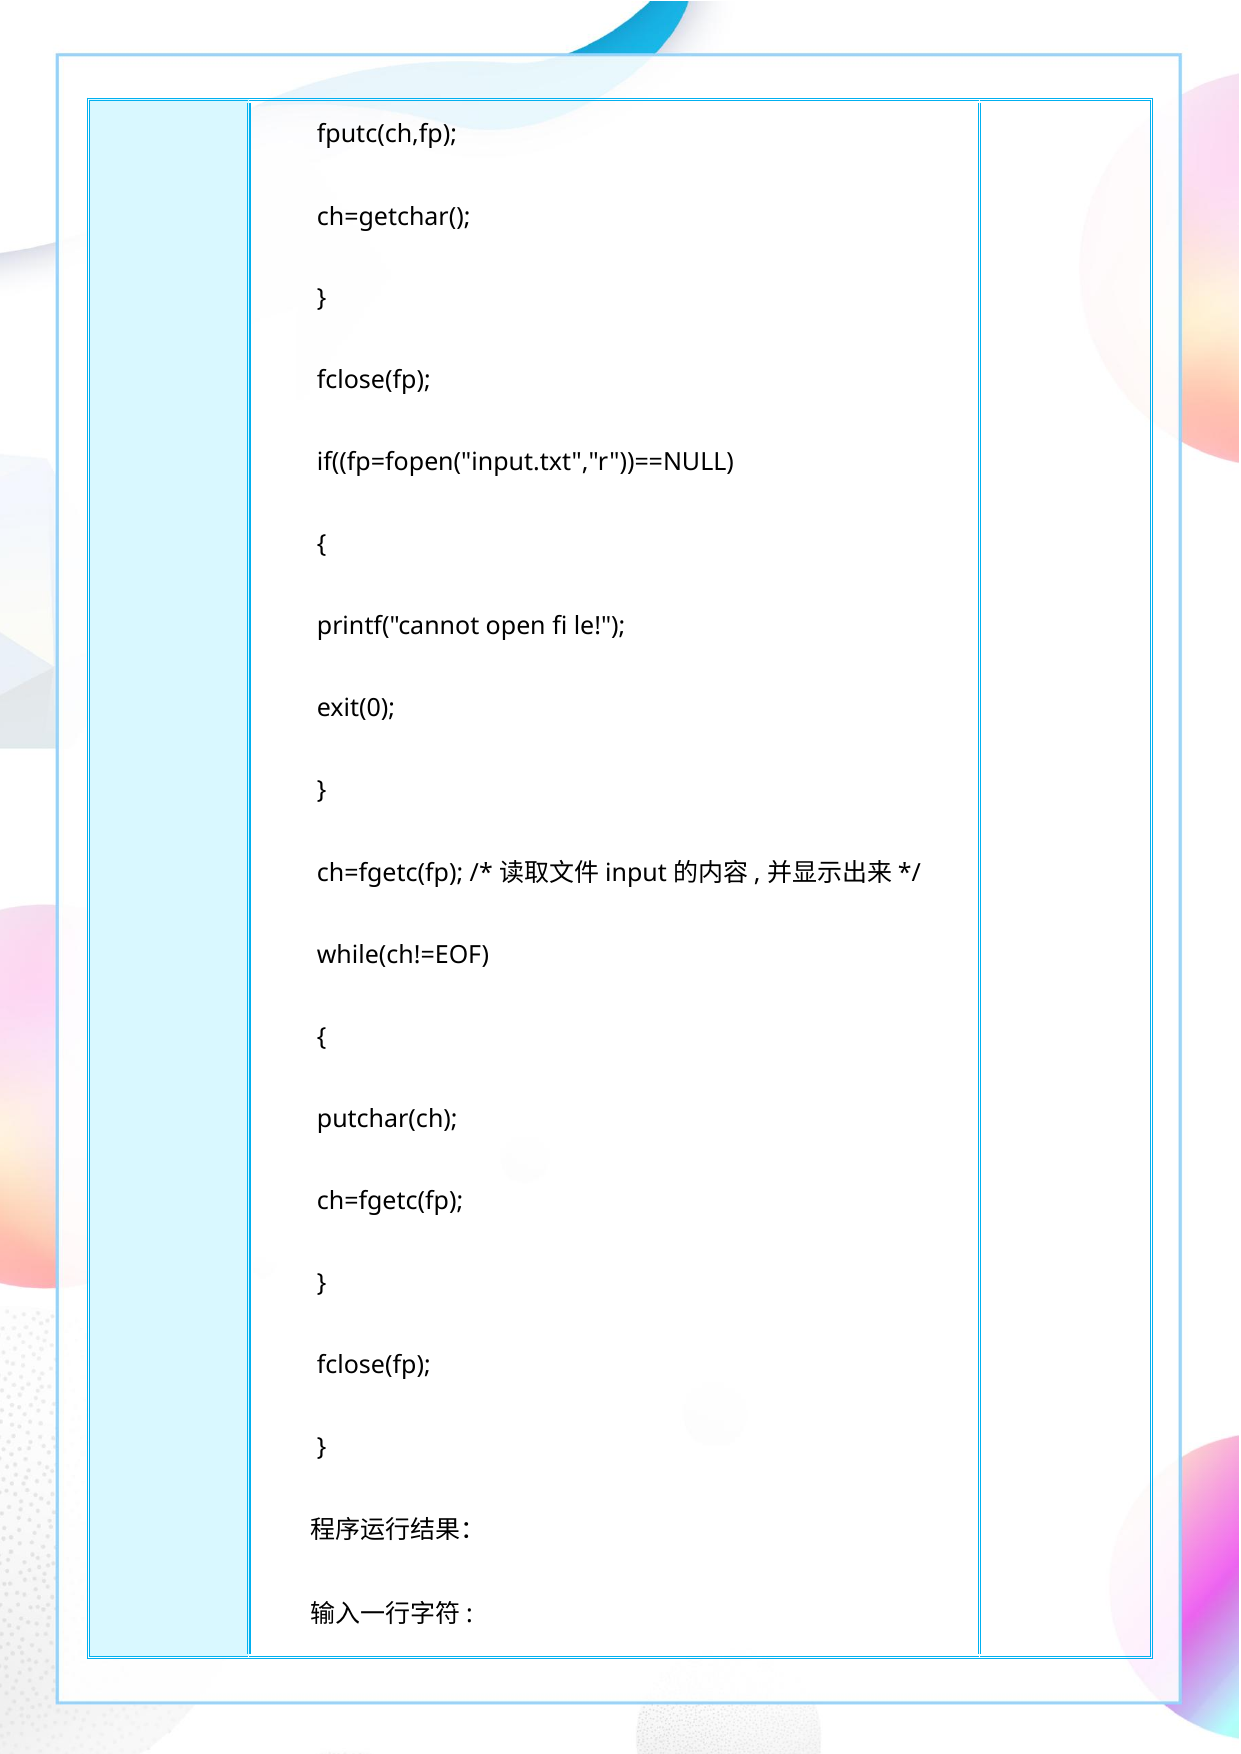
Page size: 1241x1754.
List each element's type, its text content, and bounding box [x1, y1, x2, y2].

table_cell 知识讲解 （40min） [90, 99, 249, 1656]
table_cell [980, 101, 1150, 1656]
picture [0, 1, 1239, 1754]
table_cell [249, 101, 979, 1656]
